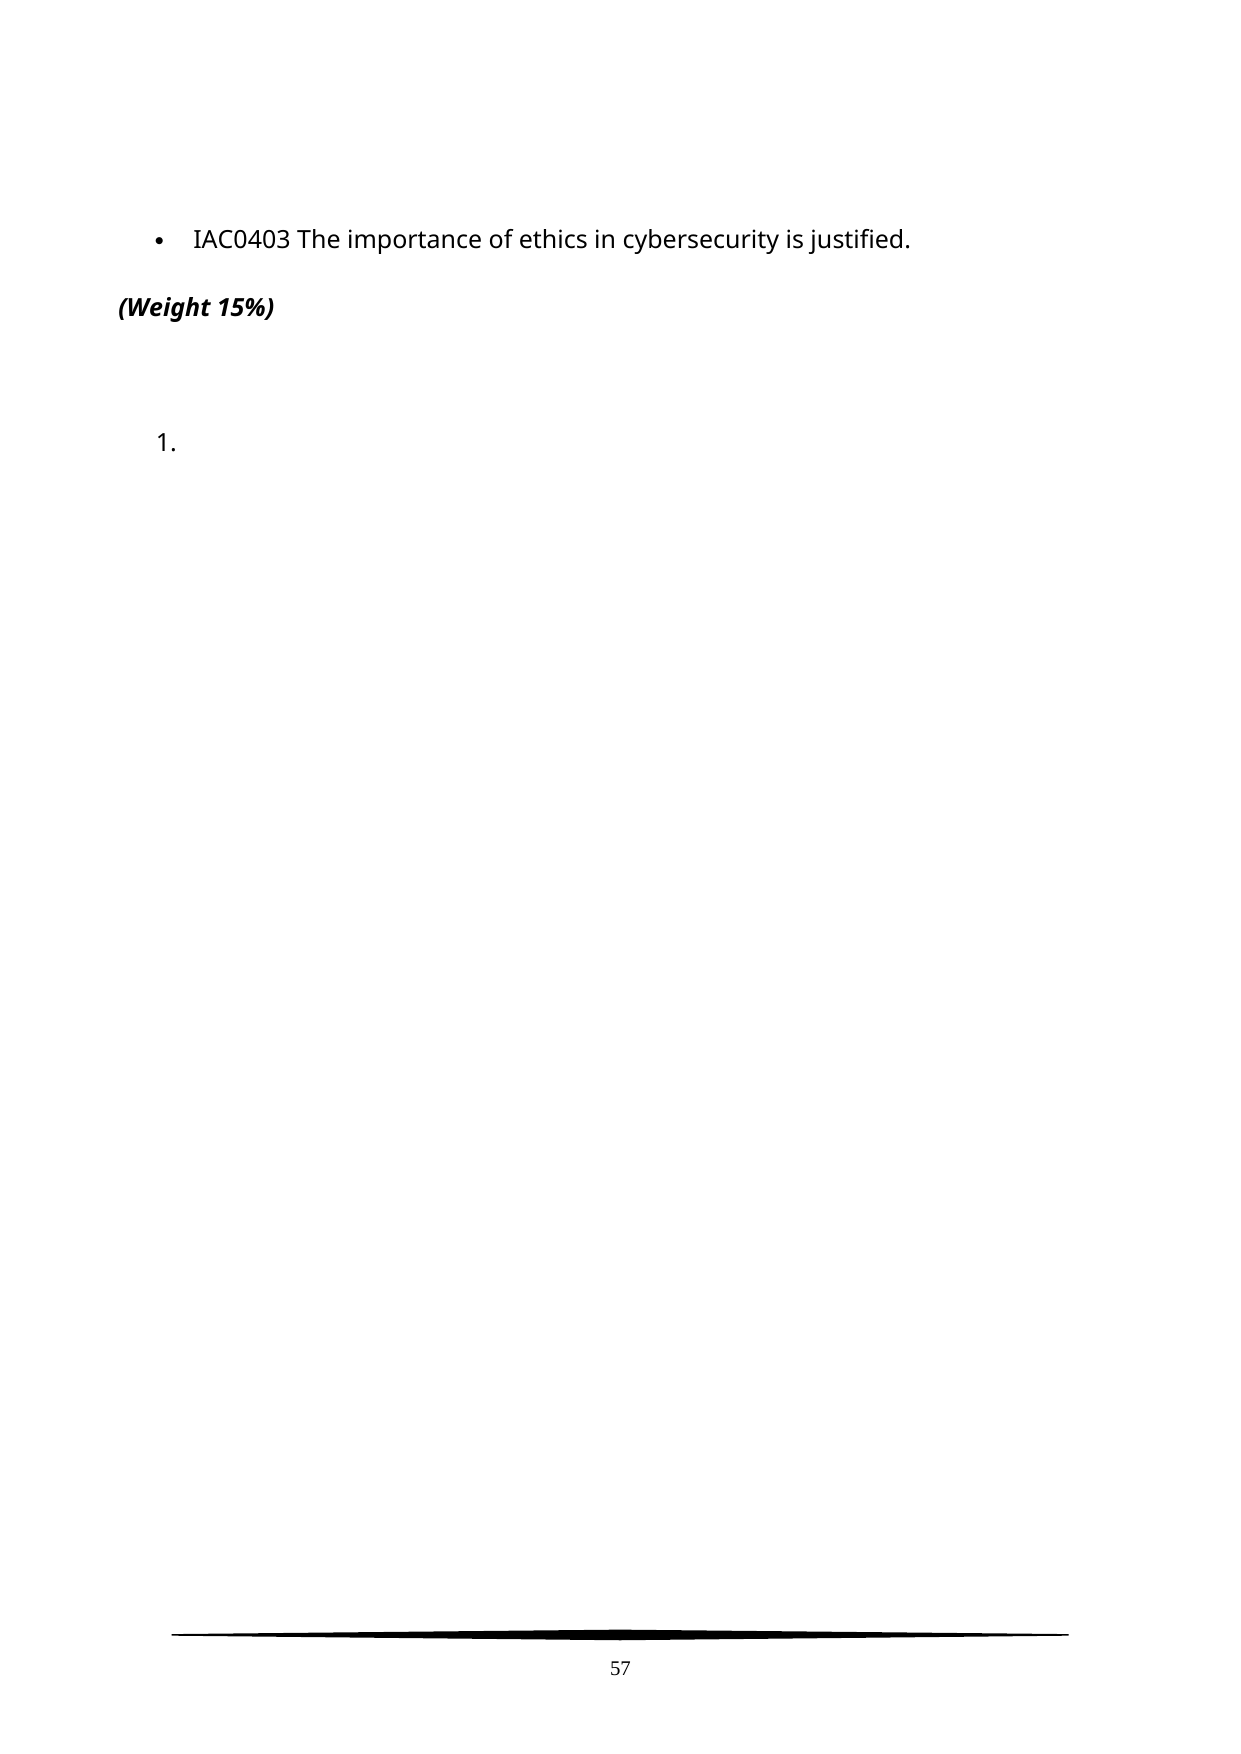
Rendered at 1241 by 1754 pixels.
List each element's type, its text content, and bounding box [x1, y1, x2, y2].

list IAC0403 The importance of ethics in cybersecurity is justified. [156, 222, 1122, 256]
text (Weight 15%) [118, 289, 1122, 323]
